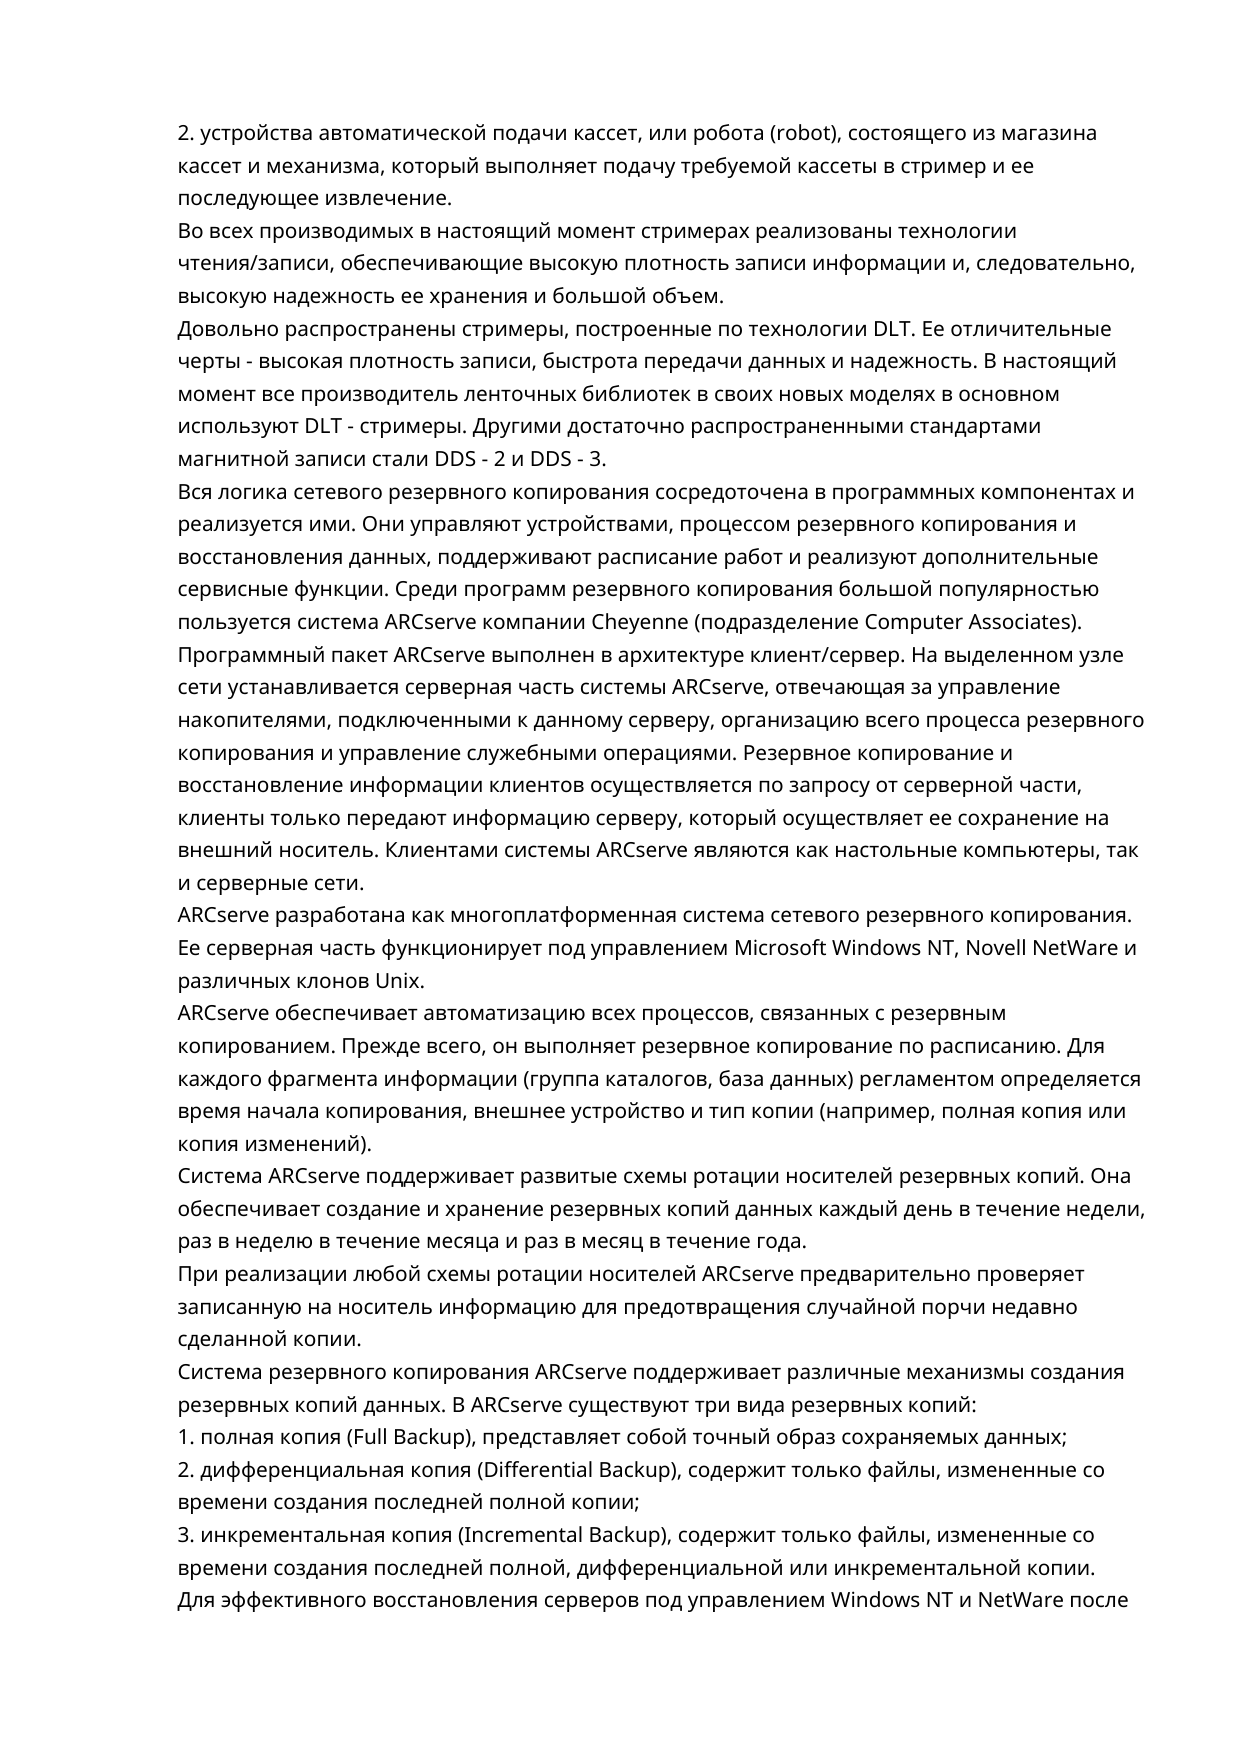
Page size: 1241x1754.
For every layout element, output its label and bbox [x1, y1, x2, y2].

text [177, 118, 1152, 1614]
